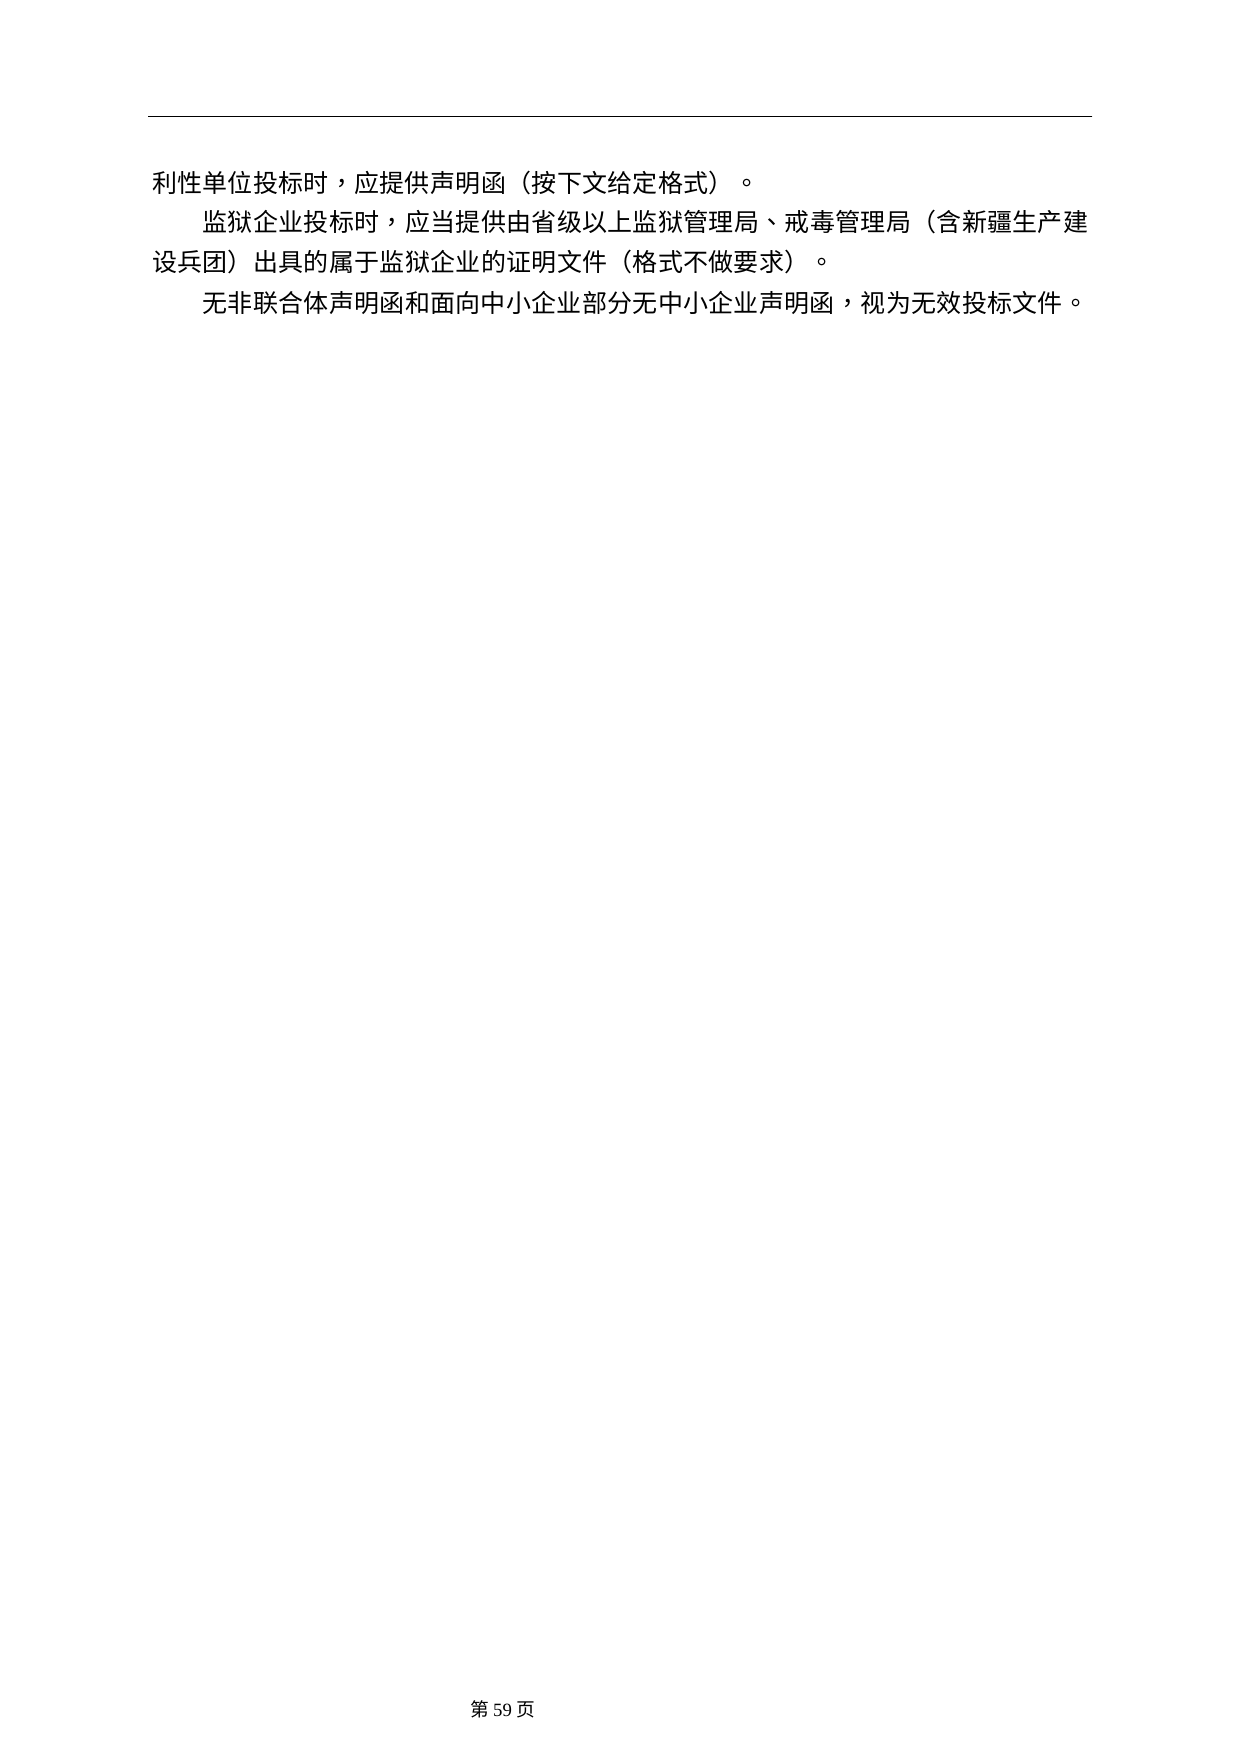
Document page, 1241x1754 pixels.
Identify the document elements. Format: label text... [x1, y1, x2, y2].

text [152, 163, 1088, 202]
text 无非联合体声明函和面向中小企业部分无中小企业声明函，视为无效投标文件。 [152, 282, 1088, 321]
text 监狱企业投标时，应当提供由省级以上监狱管理局、戒毒管理局（含新疆生产建设兵团）出具的属于监狱企业的证明文件（格式不做要求）。 [152, 202, 1088, 282]
